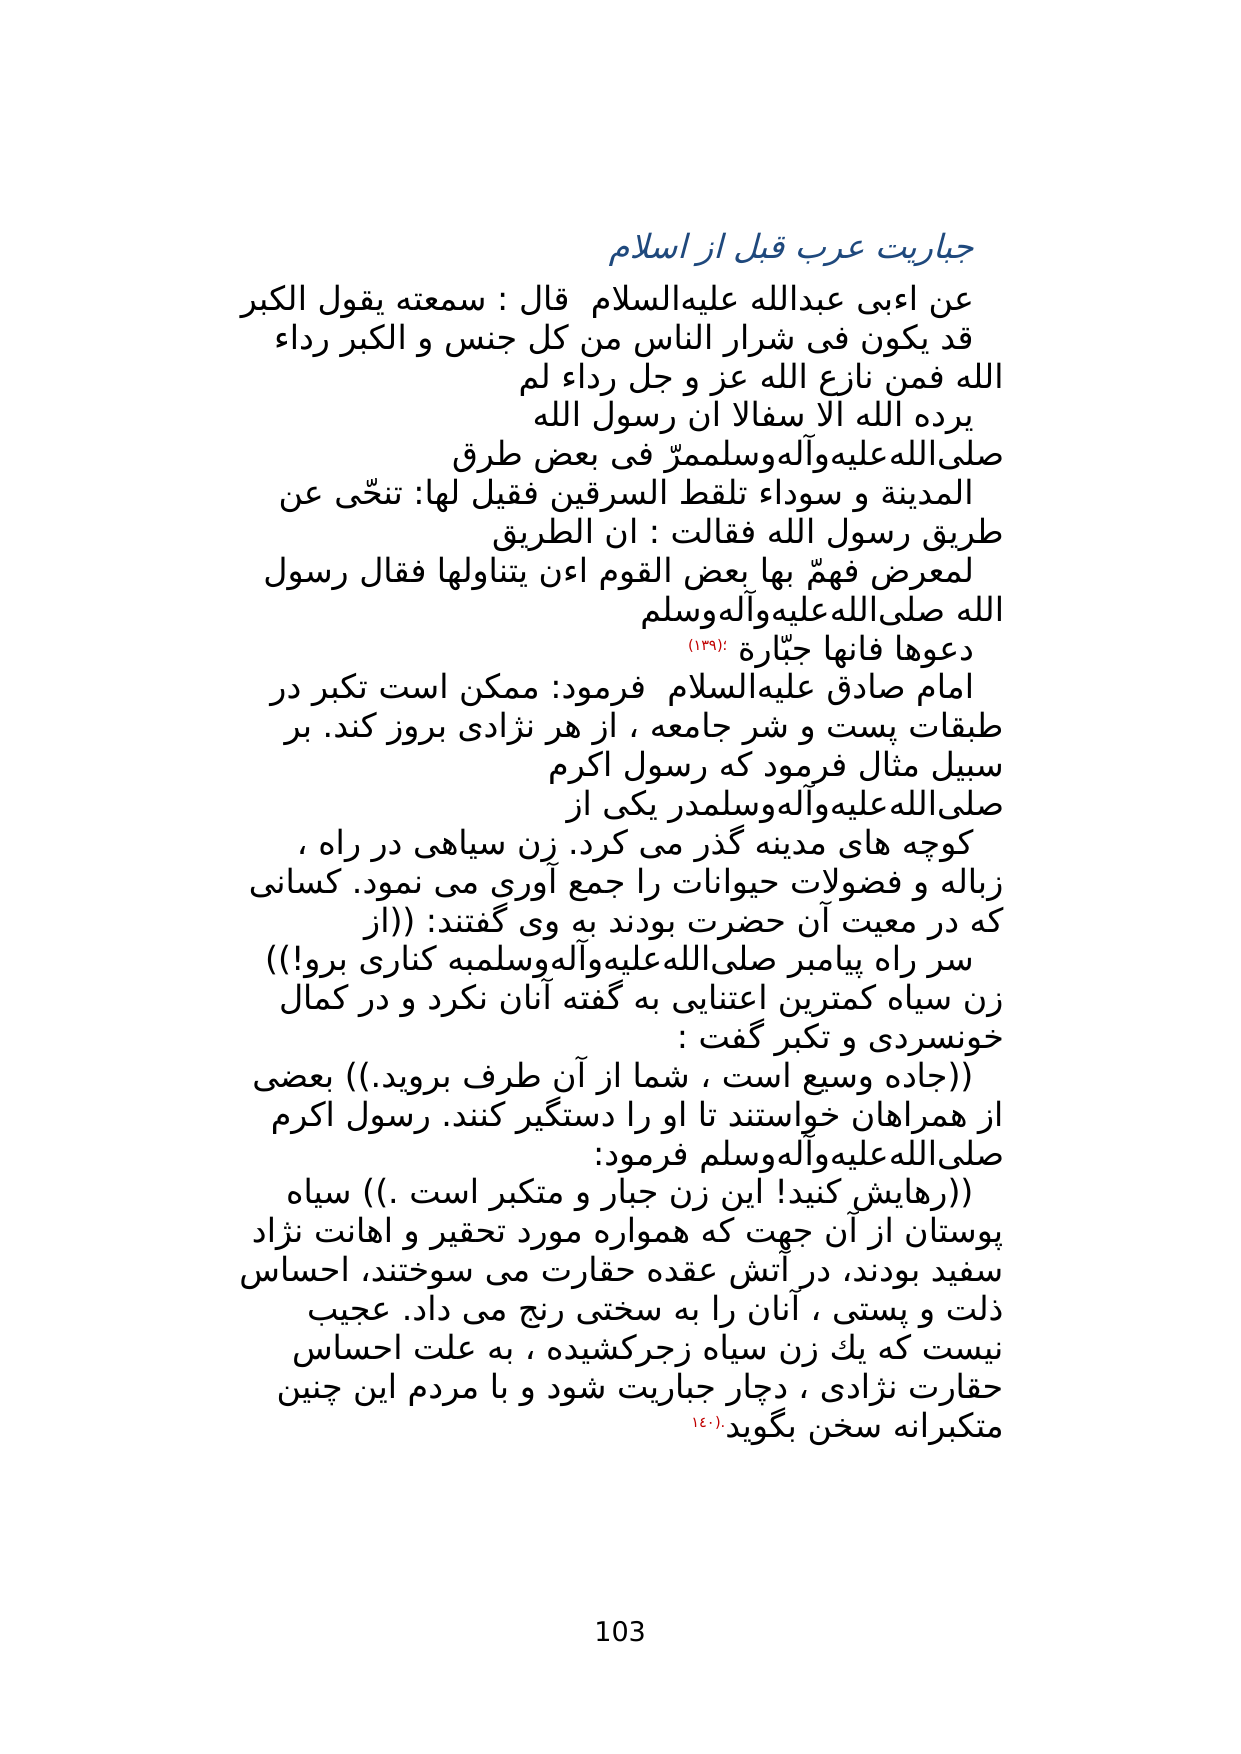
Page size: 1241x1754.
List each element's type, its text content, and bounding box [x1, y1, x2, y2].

text لمعرض فهمّ بها بعض القوم اءن يتناولها فقال رسول الله صلى‌الله‌عليه‌وآله‌وسلم [236, 551, 1004, 629]
text يرده الله الا سفالا ان رسول الله صلى‌الله‌عليه‌وآله‌وسلممرّ فى بعض طرق [236, 396, 1004, 474]
text المدينة و سوداء تلقط السرقين فقيل لها: تنحّى عن طريق رسول الله فقالت : ان الطريق [236, 474, 1004, 551]
text امام صادق عليه‌السلام فرمود: ممكن است تكبر در طبقات پست و شر جامعه ، از هر نژادى بروز كند. بر سبيل مثال فرمود كه رسول اكرم صلى‌الله‌عليه‌وآله‌وسلمدر يكى از [236, 668, 1004, 823]
text عن اءبى عبدالله عليه‌السلام قال : سمعته يقول الكبر [236, 279, 1004, 318]
text دعوها فانها جبّارة ؛(١٣٩) [236, 629, 1004, 668]
text كوچه هاى مدينه گذر مى كرد. زن سياهى در راه ، زباله و فضولات حيوانات را جمع آورى مى نمود. كسانى كه در معيت آن حضرت بودند به وى گفتند: ((از [236, 823, 1004, 940]
text سر راه پيامبر صلى‌الله‌عليه‌وآله‌وسلمبه كنارى برو!)) زن سياه كمترين اعتنايى به گفته آنان نكرد و در كمال خونسردى و تكبر گفت : [236, 940, 1004, 1056]
text قد يكون فى شرار الناس من كل جنس و الكبر رداء الله فمن نازع الله عز و جل رداء لم [236, 318, 1004, 396]
text ((جاده وسيع است ، شما از آن طرف برويد.)) بعضى از همراهان خواستند تا او را دستگير كنند. رسول اكرم صلى‌الله‌عليه‌وآله‌وسلم فرمود: [236, 1056, 1004, 1173]
text ((رهايش كنيد! اين زن جبار و متكبر است .)) سياه پوستان از آن جهت كه همواره مورد تحقير و اهانت نژاد سفيد بودند، در آتش عقده حقارت مى سوختند، احساس ذلت و پستى ، آنان را به سختى رنج مى داد. عجيب نيست كه يك زن سياه زجركشيده ، به علت احساس حقارت نژادى ، دچار جباريت شود و با مردم اين چنين متكبرانه سخن بگويد.(١٤٠ [236, 1173, 1004, 1445]
subtitle جباريت عرب قبل از اسلام [236, 228, 1004, 267]
